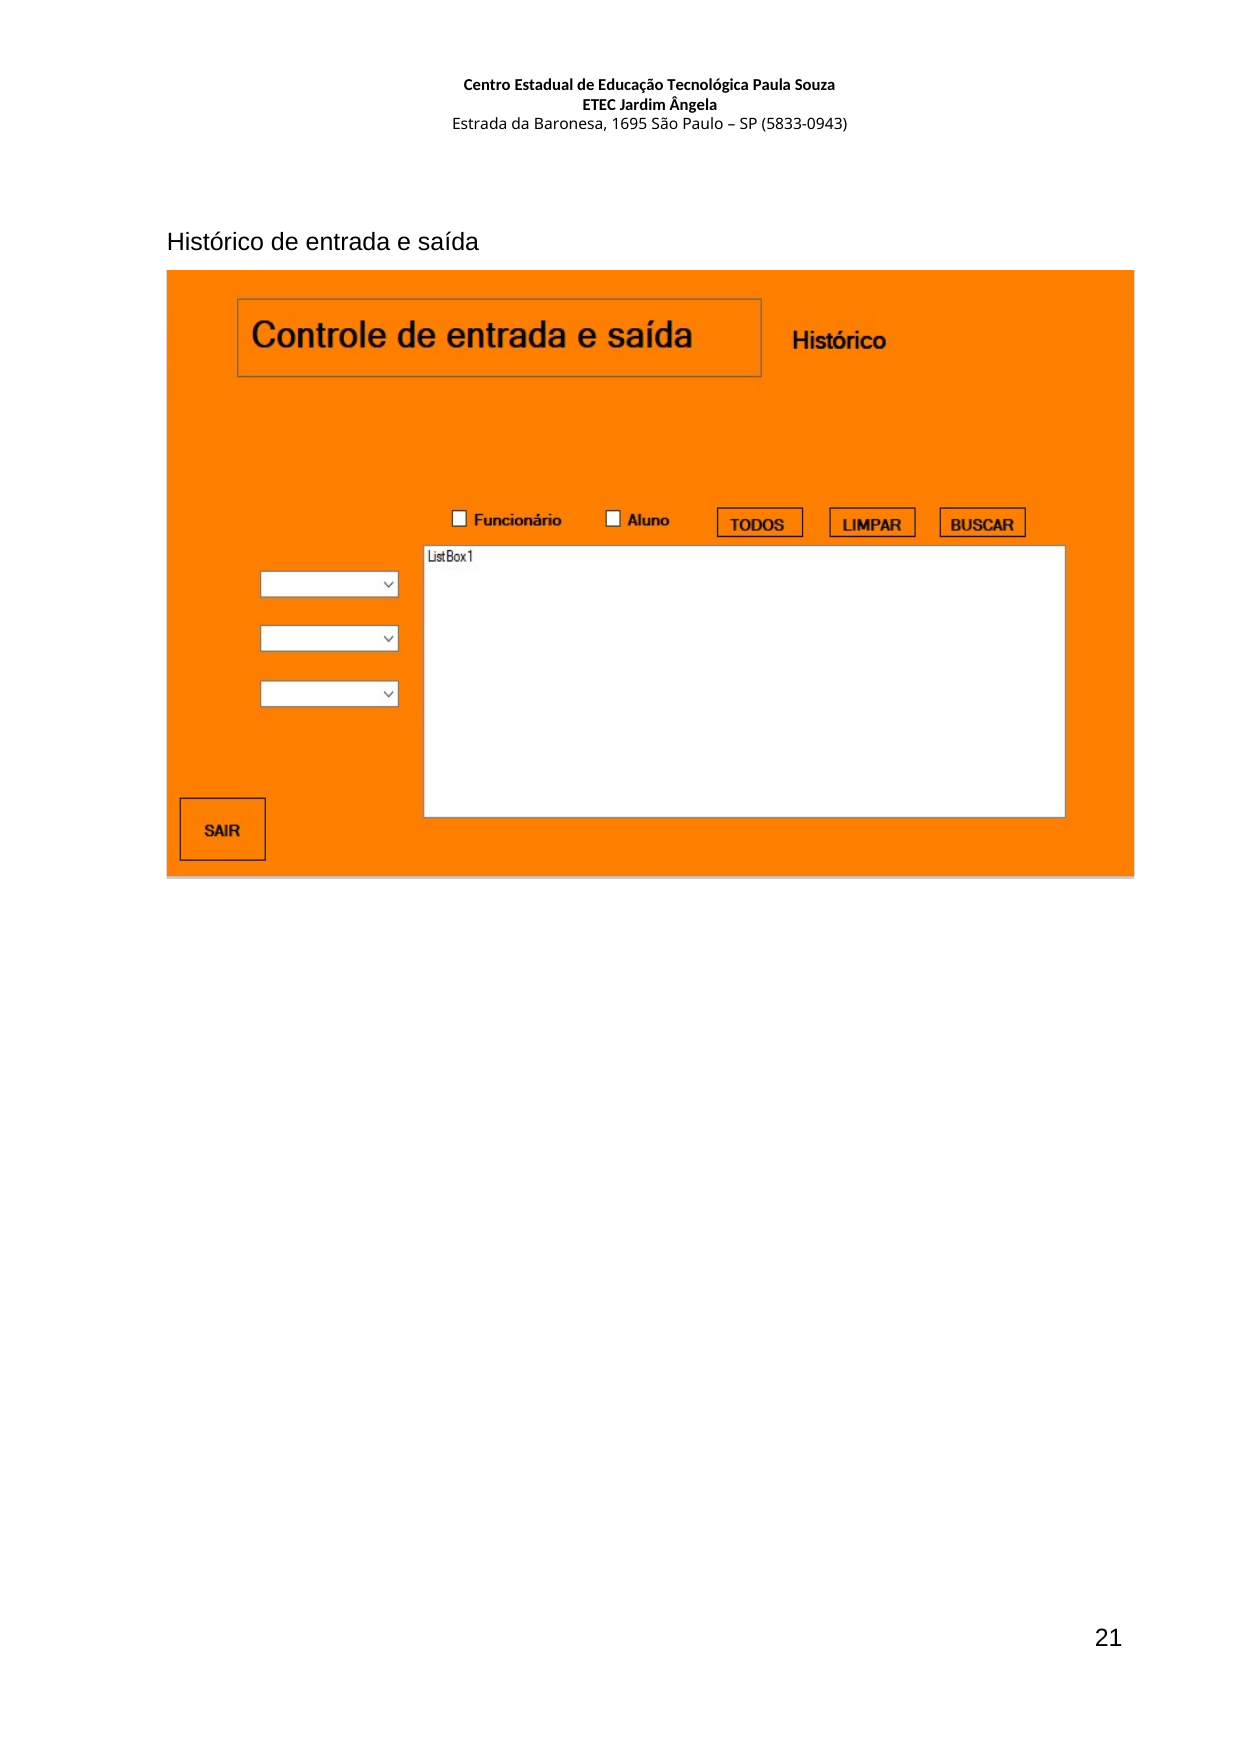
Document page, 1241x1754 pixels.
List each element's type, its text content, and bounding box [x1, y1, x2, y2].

picture [166, 270, 1135, 879]
text Histórico de entrada e saída [167, 227, 500, 256]
